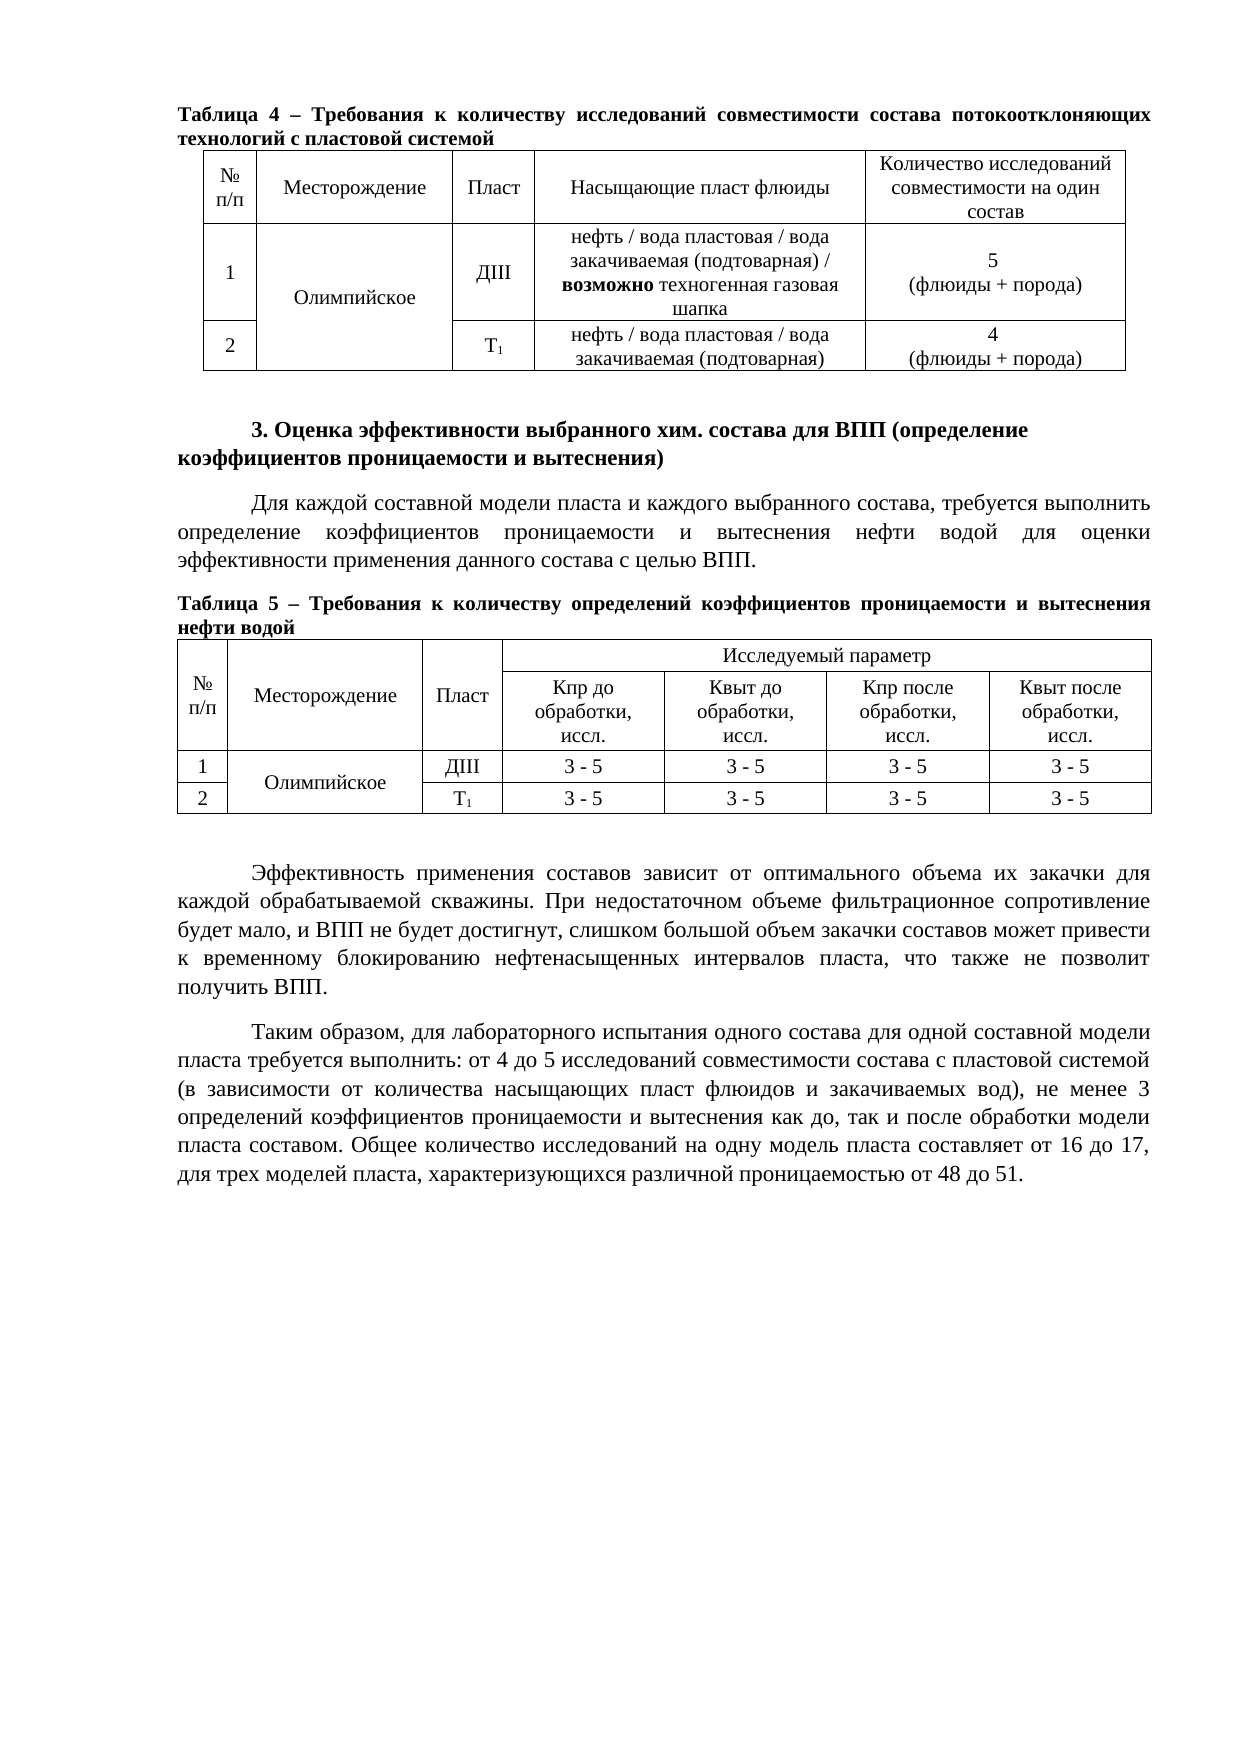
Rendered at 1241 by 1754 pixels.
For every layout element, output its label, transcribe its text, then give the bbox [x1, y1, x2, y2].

table_header Пласт [453, 151, 534, 223]
table_cell 3 - 5 [990, 751, 1151, 782]
table_cell Т1 [453, 321, 534, 369]
table_cell Квыт до обработки, иссл. [665, 672, 826, 750]
table_cell нефть / вода пластовая / вода закачиваемая (подтоварная) [535, 321, 865, 369]
table_cell 5 (флюиды + порода) [866, 224, 1125, 320]
text Эффективность применения составов зависит от оптимального объема их закачки для каждой обрабатываемой скважины. При недостаточном объеме фильтрационное сопротивление будет мало, и ВПП не будет достигнут, слишком большой объем закачки составов может привести к временному блокированию нефтенасыщенных интервалов пласта, что также не позволит получить ВПП. [177, 859, 1152, 999]
table_cell Т1 [423, 783, 502, 813]
table_cell нефть / вода пластовая / вода закачиваемая (подтоварная) / возможно техногенная газовая шапка [535, 224, 865, 320]
table_header Количество исследований совместимости на один состав [866, 151, 1125, 223]
table_cell 2 [178, 783, 227, 813]
table_header № п/п [178, 640, 227, 750]
text Таким образом, для лабораторного испытания одного состава для одной составной модели пласта требуется выполнить: от 4 до 5 исследований совместимости состава с пластовой системой (в зависимости от количества насыщающих пласт флюидов и закачиваемых вод), не менее 3 определений коэффициентов проницаемости и вытеснения как до, так и после обработки модели пласта составом. Общее количество исследований на одну модель пласта составляет от 16 до 17, для трех моделей пласта, характеризующихся различной проницаемостью от 48 до 51. [177, 1018, 1152, 1186]
table_cell Олимпийское [228, 751, 422, 813]
text Для каждой составной модели пласта и каждого выбранного состава, требуется выполнить определение коэффициентов проницаемости и вытеснения нефти водой для оценки эффективности применения данного состава с целью ВПП. [177, 489, 1152, 572]
table_cell Квыт после обработки, иссл. [990, 672, 1151, 750]
table_header Месторождение [257, 151, 452, 223]
table_header Пласт [423, 640, 502, 750]
table_cell 3 - 5 [665, 783, 826, 813]
table_cell 3 - 5 [503, 783, 664, 813]
text Таблица 4 – Требования к количеству исследований совместимости состава потокоотклоняющих технологий с пластовой системой [177, 102, 1152, 150]
table_cell ДIII [453, 224, 534, 320]
table_cell 3 - 5 [990, 783, 1151, 813]
table_header Исследуемый параметр [503, 640, 1151, 671]
table_cell 1 [204, 224, 256, 320]
table_header № п/п [204, 151, 256, 223]
table_cell 4 (флюиды + порода) [866, 321, 1125, 369]
table_cell 2 [204, 321, 256, 369]
table_cell Кпр до обработки, иссл. [503, 672, 664, 750]
text 3. Оценка эффективности выбранного хим. состава для ВПП (определение коэффициентов проницаемости и вытеснения) [177, 416, 1152, 471]
table_cell 1 [178, 751, 227, 782]
table_cell 3 - 5 [665, 751, 826, 782]
table_cell Олимпийское [257, 224, 452, 369]
table_cell ДIII [423, 751, 502, 782]
table_cell 3 - 5 [503, 751, 664, 782]
text Таблица 5 – Требования к количеству определений коэффициентов проницаемости и вытеснения нефти водой [177, 591, 1152, 639]
table_cell 3 - 5 [827, 751, 989, 782]
table_cell Кпр после обработки, иссл. [827, 672, 989, 750]
table_header Насыщающие пласт флюиды [535, 151, 865, 223]
table_cell 3 - 5 [827, 783, 989, 813]
table_header Месторождение [228, 640, 422, 750]
